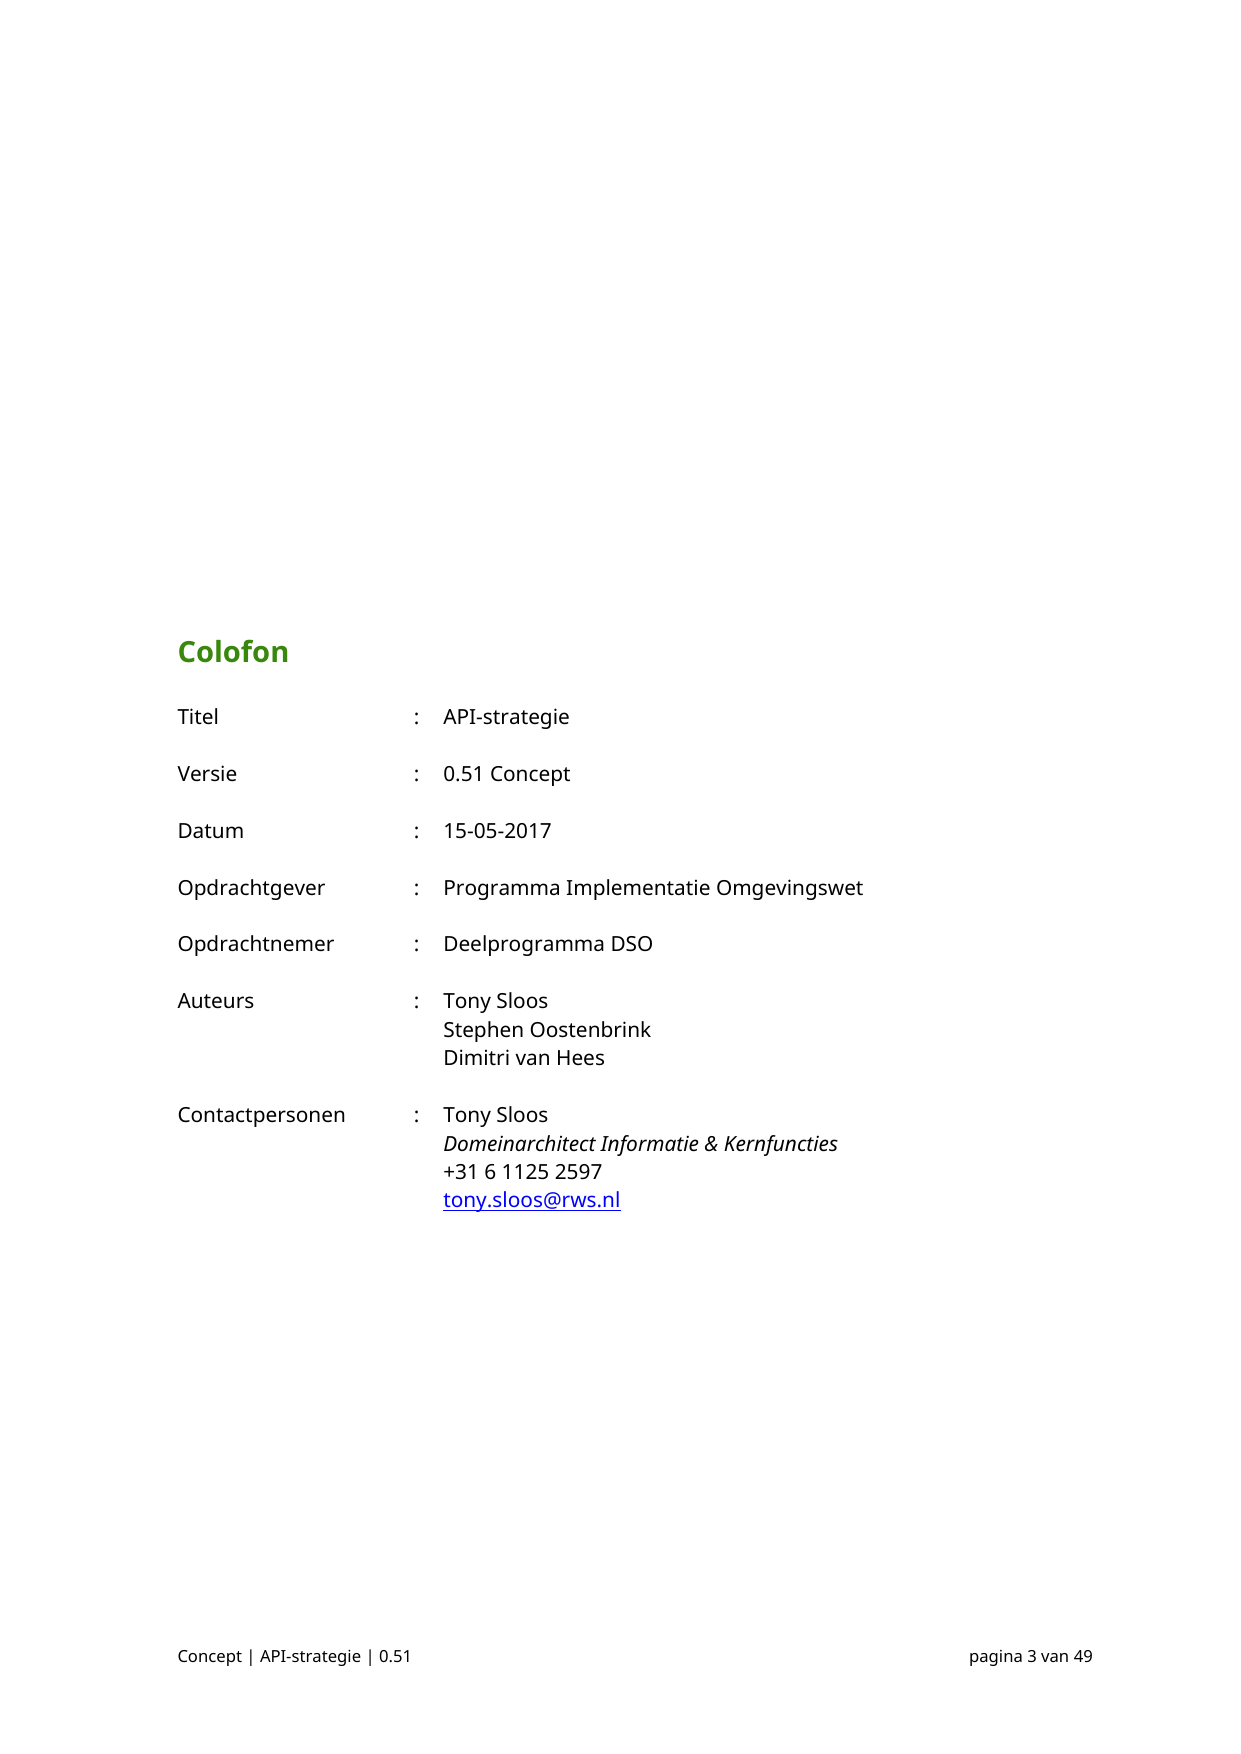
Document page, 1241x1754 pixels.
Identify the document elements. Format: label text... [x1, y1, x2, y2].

text Stephen Oostenbrink [177, 1015, 1092, 1043]
subtitle Colofon [177, 631, 1092, 671]
text Opdrachtnemer : Deelprogramma DSO [177, 929, 1092, 958]
text Datum : 15-05-2017 [177, 816, 1092, 844]
text +31 6 1125 2597 [177, 1157, 1092, 1186]
text Contactpersonen : Tony Sloos [177, 1100, 1092, 1129]
text Versie : 0.51 Concept [177, 759, 1092, 787]
text Titel : API-strategie [177, 702, 1092, 731]
text Domeinarchitect Informatie & Kernfuncties [177, 1129, 1092, 1157]
text tony.sloos@rws.nl [177, 1186, 1092, 1214]
text Opdrachtgever : Programma Implementatie Omgevingswet [177, 873, 1092, 901]
text Auteurs : Tony Sloos [177, 986, 1092, 1015]
text Dimitri van Hees [177, 1043, 1092, 1072]
